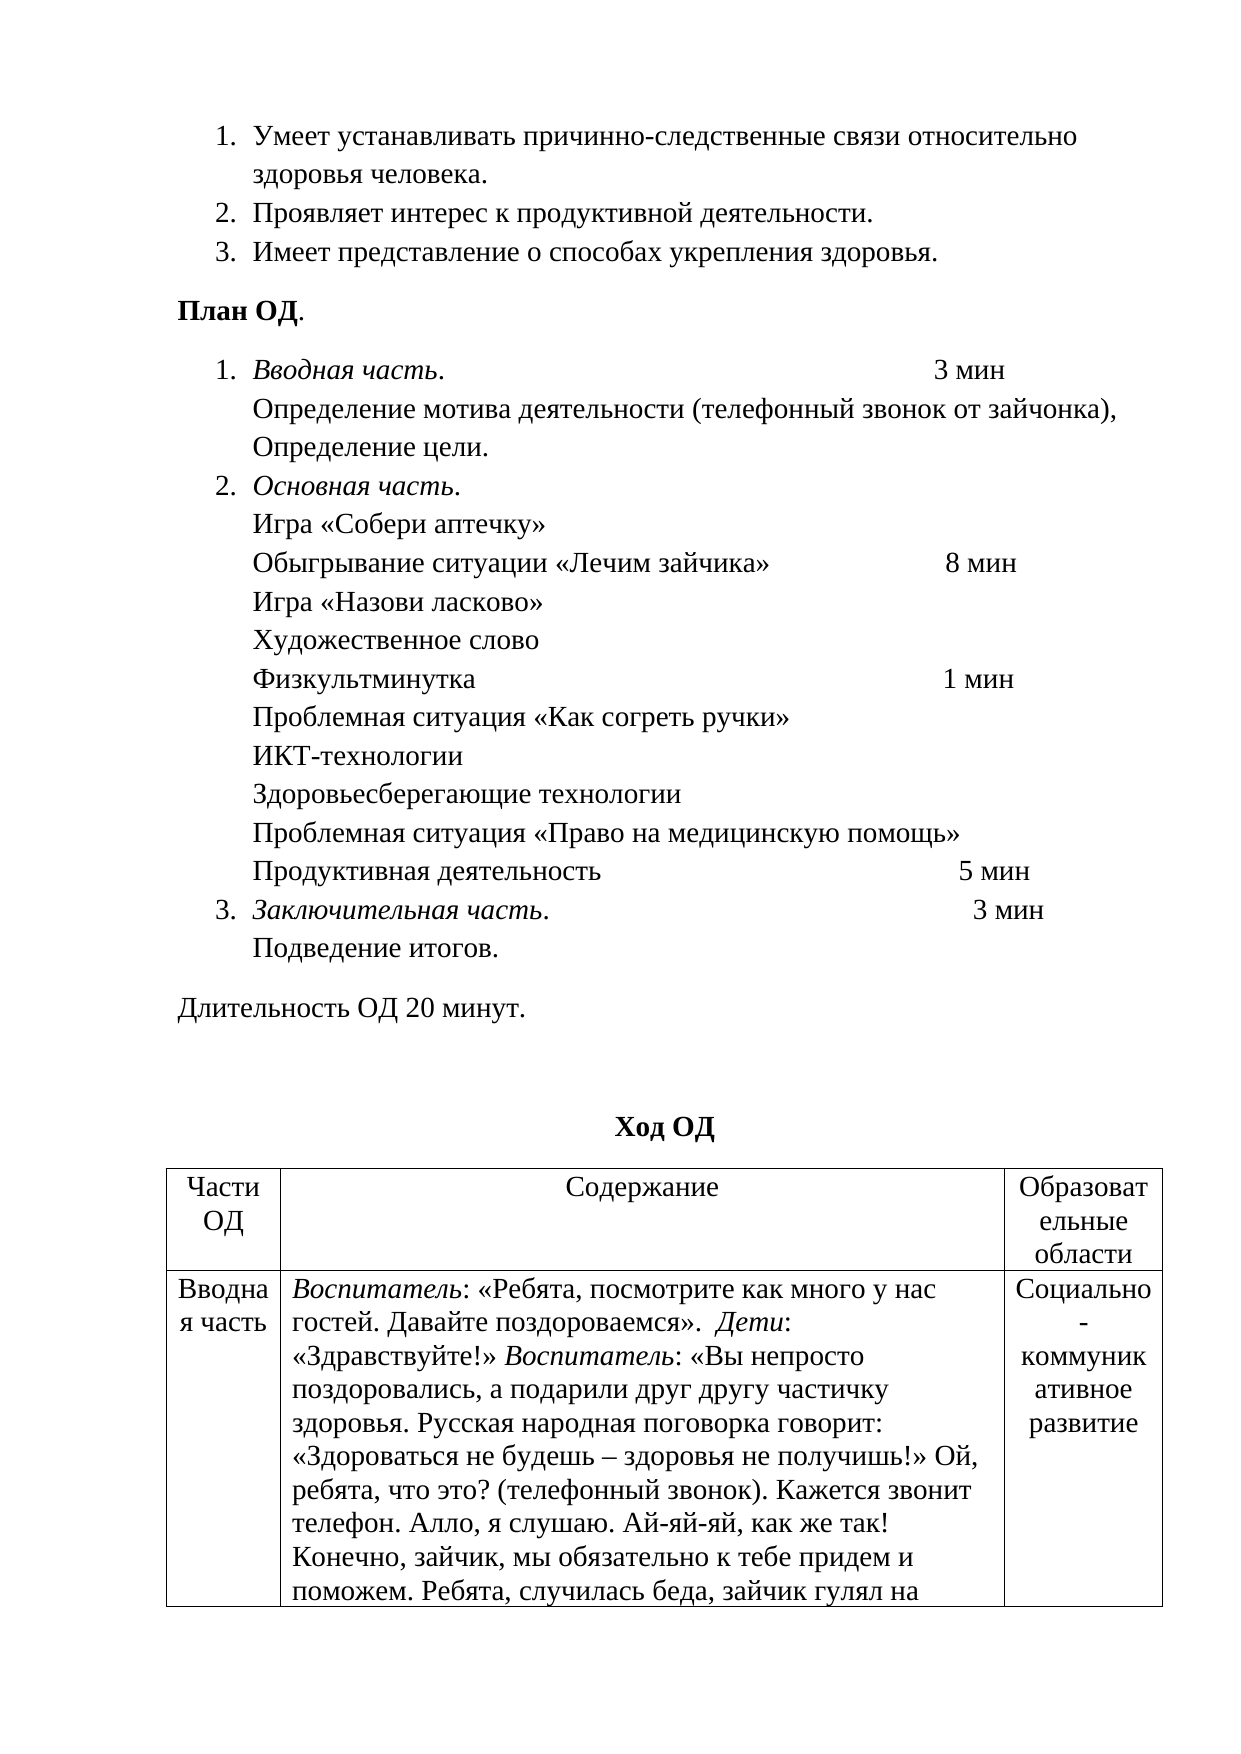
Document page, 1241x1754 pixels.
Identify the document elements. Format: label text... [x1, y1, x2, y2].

table_header Части ОД [167, 1169, 280, 1270]
list Здоровьесберегающие технологии [252, 776, 1152, 810]
list Основная часть. [215, 468, 1152, 502]
list Игра «Назови ласково» [252, 584, 1152, 617]
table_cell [1005, 1271, 1162, 1606]
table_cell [281, 1271, 1004, 1606]
list ИКТ-технологии [252, 738, 1152, 771]
list Физкультминутка 1 мин [252, 661, 1152, 694]
list Вводная часть. 3 мин [215, 352, 1152, 386]
list Игра «Собери аптечку» [252, 507, 1152, 540]
text Длительность ОД 20 минут. [177, 990, 1152, 1023]
list Умеет устанавливать причинно-следственные связи относительно здоровья человека. [215, 118, 1152, 190]
text Ход ОД [177, 1109, 1152, 1142]
list Продуктивная деятельность 5 мин [252, 853, 1152, 887]
list Определение мотива деятельности (телефонный звонок от зайчонка), [252, 391, 1152, 424]
list Проблемная ситуация «Как согреть ручки» [252, 699, 1152, 733]
list Обыгрывание ситуации «Лечим зайчика» 8 мин [252, 545, 1152, 579]
list Заключительная часть. 3 мин [215, 892, 1152, 926]
list Подведение итогов. [252, 931, 1152, 964]
table_header Образовательные области [1005, 1169, 1162, 1270]
list Имеет представление о способах укрепления здоровья. [215, 234, 1152, 267]
table_cell Вводная часть [167, 1271, 280, 1606]
text План ОД. [177, 293, 1152, 327]
table_header Содержание [281, 1169, 1004, 1270]
list Художественное слово [252, 622, 1152, 656]
list Проблемная ситуация «Право на медицинскую помощь» [252, 815, 1152, 848]
list Определение цели. [252, 429, 1152, 463]
list Проявляет интерес к продуктивной деятельности. [215, 195, 1152, 229]
